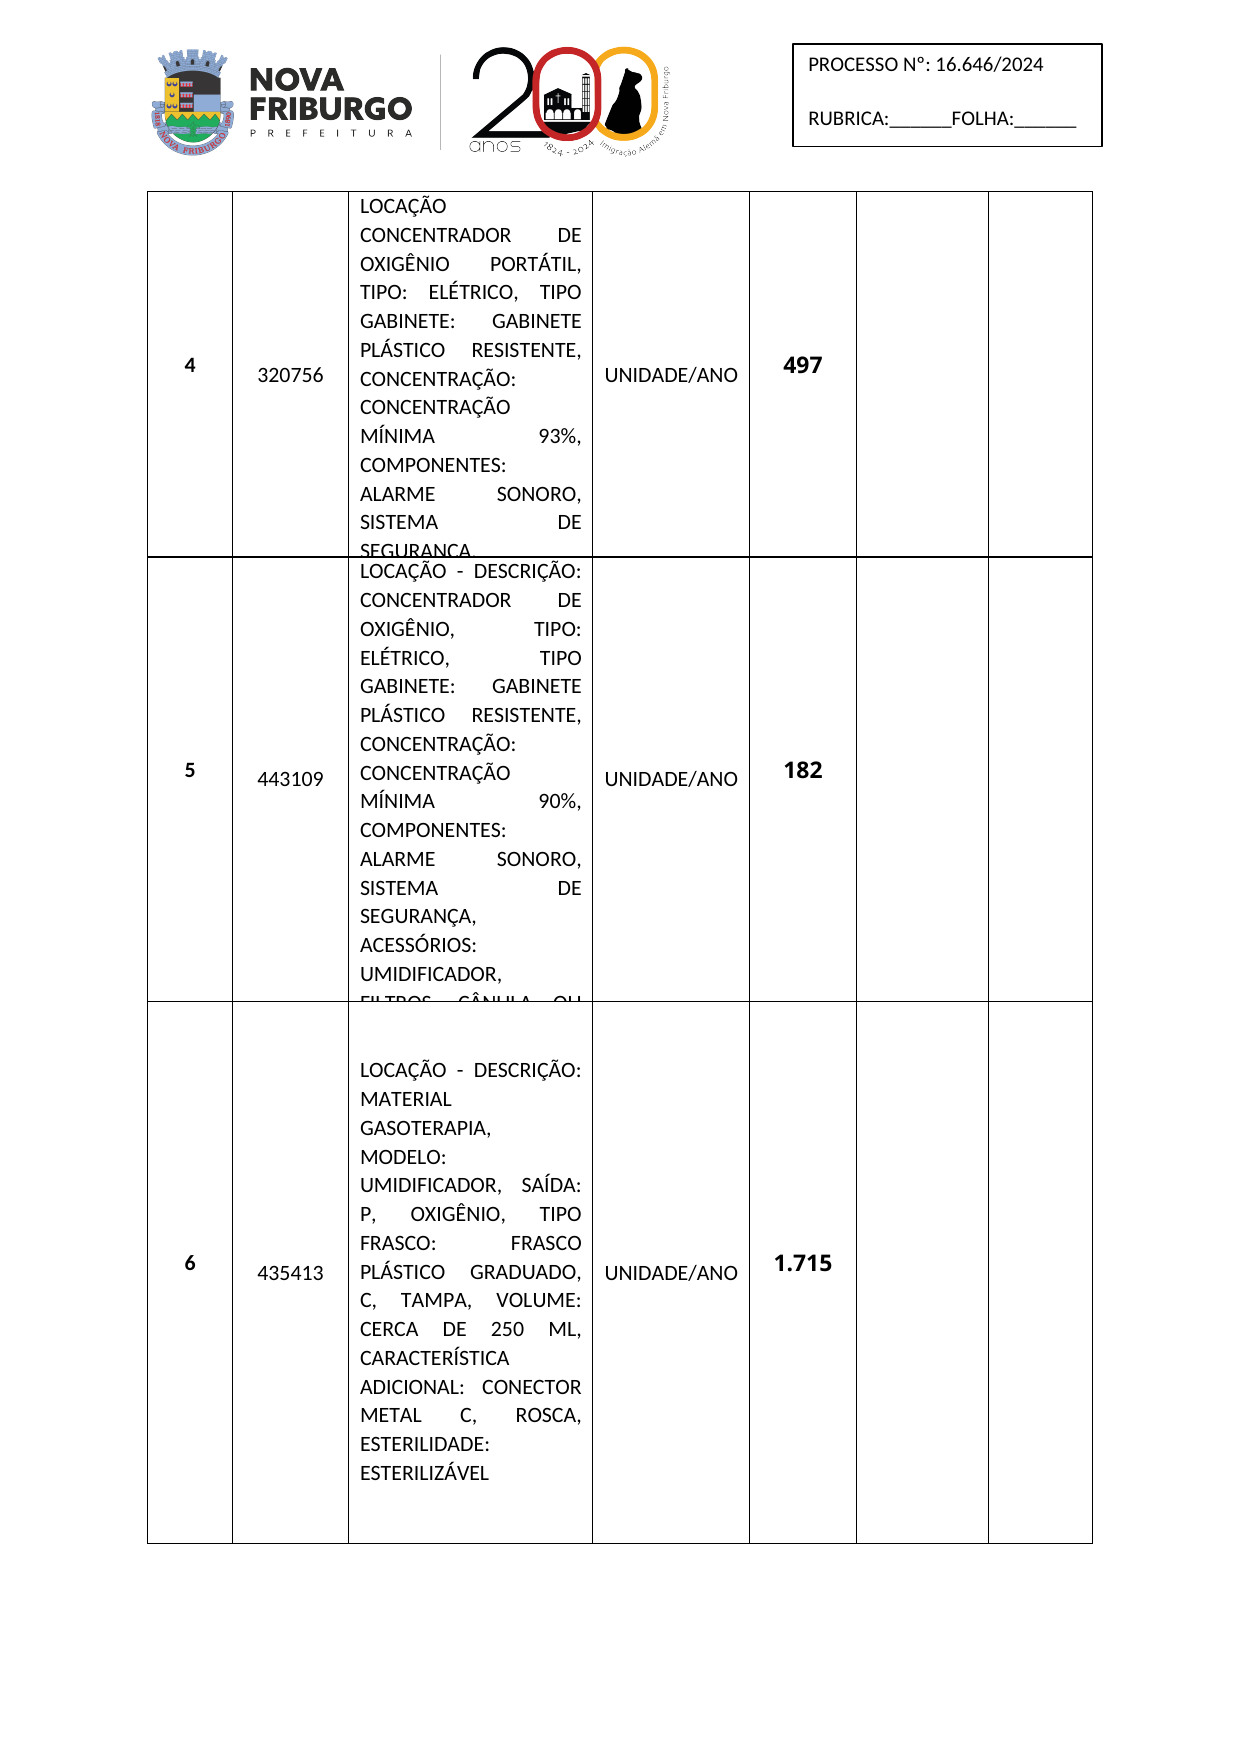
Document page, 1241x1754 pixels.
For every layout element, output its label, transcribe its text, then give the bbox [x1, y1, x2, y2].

picture [124, 14, 702, 185]
table_cell LOCAÇÃO - DESCRIÇÃO: CONCENTRADOR DE OXIGÊNIO, TIPO: ELÉTRICO, TIPO GABINETE: GABINETE PLÁSTICO RESISTENTE, CONCENTRAÇÃO: CONCENTRAÇÃO MÍNIMA 90%, COMPONENTES: ALARME SONORO, SISTEMA DE SEGURANÇA, ACESSÓRIOS: UMIDIFICADOR, FILTROS, CÂNULA OU MÁSCARA, CARACTERÍSTICAS ADICIONAIS: SILENCIOSO, USO DOMÉSTICO, CAPACIDADE: ATÉ 10 L, MIN. [349, 558, 592, 1001]
table_cell 320756 [233, 192, 348, 556]
table_cell [989, 192, 1092, 556]
table_cell 443109 [233, 558, 348, 1001]
table_cell [989, 1002, 1092, 1543]
table_cell 5 [148, 558, 232, 1001]
table_cell [989, 558, 1092, 1001]
table_cell [857, 192, 988, 556]
table_cell [857, 1002, 988, 1543]
table_cell 497 [750, 192, 856, 556]
table_cell 182 [750, 558, 856, 1001]
table_cell LOCAÇÃO CONCENTRADOR DE OXIGÊNIO PORTÁTIL, TIPO: ELÉTRICO, TIPO GABINETE: GABINETE PLÁSTICO RESISTENTE, CONCENTRAÇÃO: CONCENTRAÇÃO MÍNIMA 93%, COMPONENTES: ALARME SONORO, SISTEMA DE SEGURANÇA, ACESSÓRIOS: UMIDIFICADOR, FILTROS, CÂNULA OU MÁSCARA, FREQUÊNCIA: 60 HZ, ALIMENTAÇÃO: 220 V OU BIVOLT, CARACTERÍSTICAS ADICIONAIS: SILENCIOSO, USO DOMÉSTICO, CAPACIDADE: 0,5 A 5 L, MIN PRESTAÇÃO DE SERVIÇOS DE OXIGENIOTERAPIA MEDICINAL [349, 192, 592, 556]
table_cell 435413 [233, 1002, 348, 1543]
table_cell UNIDADE/ANO [593, 192, 749, 556]
table_cell 4 [148, 192, 232, 556]
table_cell LOCAÇÃO - DESCRIÇÃO: MATERIAL GASOTERAPIA, MODELO: UMIDIFICADOR, SAÍDA: P, OXIGÊNIO, TIPO FRASCO: FRASCO PLÁSTICO GRADUADO, C, TAMPA, VOLUME: CERCA DE 250 ML, CARACTERÍSTICA ADICIONAL: CONECTOR METAL C, ROSCA, ESTERILIDADE: ESTERILIZÁVEL [349, 1002, 592, 1543]
table_cell UNIDADE/ANO [593, 1002, 749, 1543]
table_cell UNIDADE/ANO [593, 558, 749, 1001]
table_cell 6 [148, 1002, 232, 1543]
table_cell [857, 558, 988, 1001]
table_cell 1.715 [750, 1002, 856, 1543]
